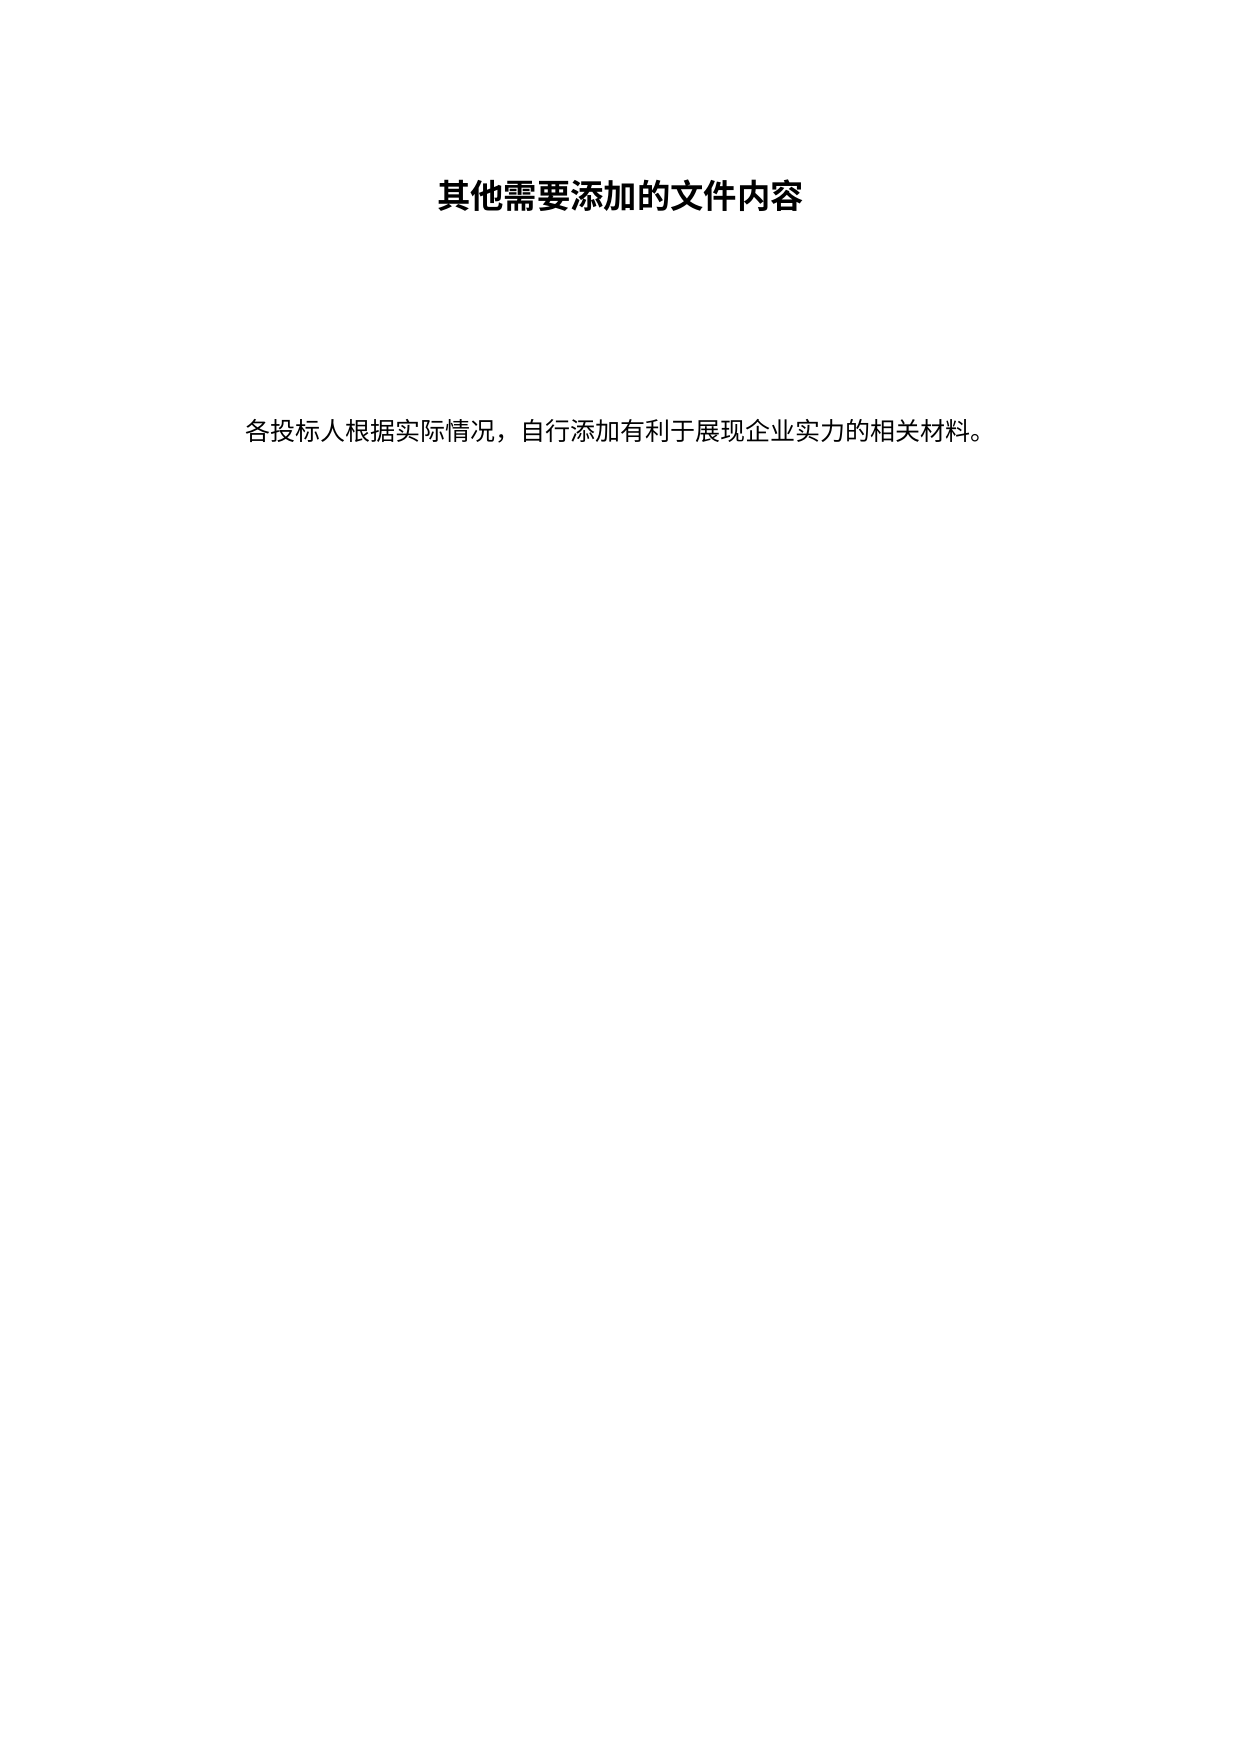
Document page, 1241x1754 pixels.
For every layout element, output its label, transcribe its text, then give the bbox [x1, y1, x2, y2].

text 其他需要添加的文件内容 [187, 162, 1053, 227]
text 各投标人根据实际情况，自行添加有利于展现企业实力的相关材料。 [187, 397, 1053, 462]
